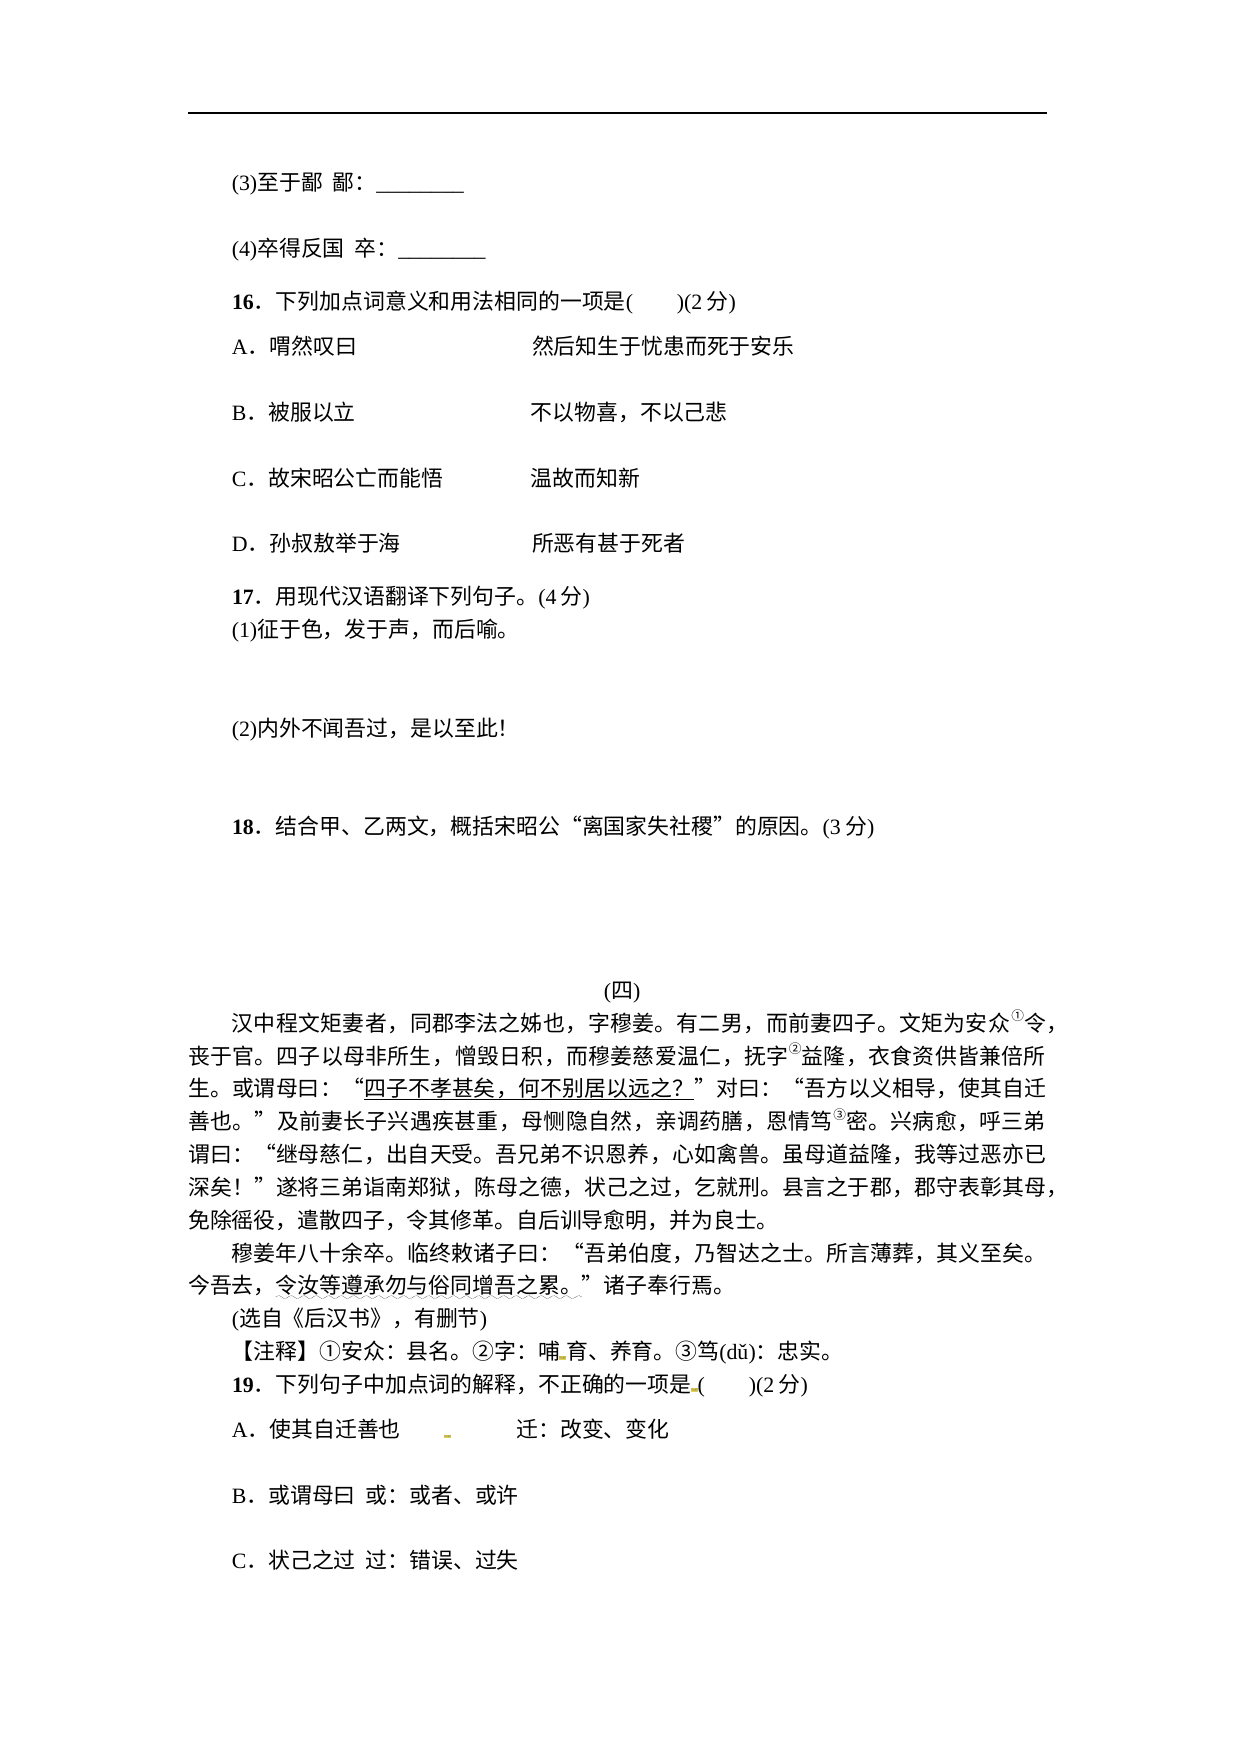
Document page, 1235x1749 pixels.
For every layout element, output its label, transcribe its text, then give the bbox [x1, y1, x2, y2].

text 19．下列句子中加点词的解释，不正确的一项是( )(2分) [188, 1366, 1047, 1399]
text D．孙叔敖举于海 所恶有甚于死者 [188, 513, 1047, 579]
text B．或谓母曰 或：或者、或许 [188, 1465, 1047, 1530]
text 18．结合甲、乙两文，概括宋昭公“离国家失社稷”的原因。(3分) [188, 808, 1047, 841]
text B．被服以立 不以物喜，不以己悲 [188, 382, 1047, 447]
text (3)至于鄙 鄙：________ [188, 152, 1047, 218]
text (2)内外不闻吾过，是以至此！ [188, 710, 1047, 743]
text (4)卒得反国 卒：________ [188, 218, 1047, 283]
text 17．用现代汉语翻译下列句子。(4分) [188, 579, 1047, 612]
text (选自《后汉书》，有删节) [188, 1301, 1047, 1333]
text (四)[来源:Z§xx§k.Com] [188, 972, 1047, 1005]
text 【注释】①安众：县名。②字：哺育、养育。③笃(dǔ)：忠实。 [188, 1333, 1047, 1366]
text A．使其自迁善也 迁：改变、变化 [188, 1399, 1047, 1465]
text A．喟然叹曰 然后知生于忧患而死于安乐 [188, 316, 1047, 382]
text C．状己之过 过：错误、过失 [188, 1530, 1047, 1596]
text C．故宋昭公亡而能悟 温故而知新 [188, 447, 1047, 513]
text (1)征于色，发于声，而后喻。 [188, 612, 1047, 644]
text 穆姜年八十余卒。临终敕诸子曰：“吾弟伯度，乃智达之士。所言薄葬，其义至矣。今吾去，令汝等遵承勿与俗同增吾之累。”诸子奉行焉。 [188, 1235, 1047, 1301]
text 汉中程文矩妻者，同郡李法之姊也，字穆姜。有二男，而前妻四子。文矩为安众①令，丧于官。四子以母非所生，憎毁日积，而穆姜慈爱温仁，抚字②益隆，衣食资供皆兼倍所生。或谓母曰：“四子不孝甚矣，何不别居以远之？”对曰：“吾方以义相导，使其自迁善也。”及前妻长子兴遇疾甚重，母恻隐自然，亲调药膳，恩情笃③密。兴病愈，呼三弟谓曰：“继母慈仁，出自天受。吾兄弟不识恩养，心如禽兽。虽母道益隆，我等过恶亦已深矣！”遂将三弟诣南郑狱，陈母之德，状己之过，乞就刑。县言之于郡，郡守表彰其母，免除徭役，遣散四子，令其修革。自后训导愈明，并为良士。 [188, 1005, 1047, 1235]
text 16．下列加点词意义和用法相同的一项是( )(2分) [188, 283, 1047, 316]
